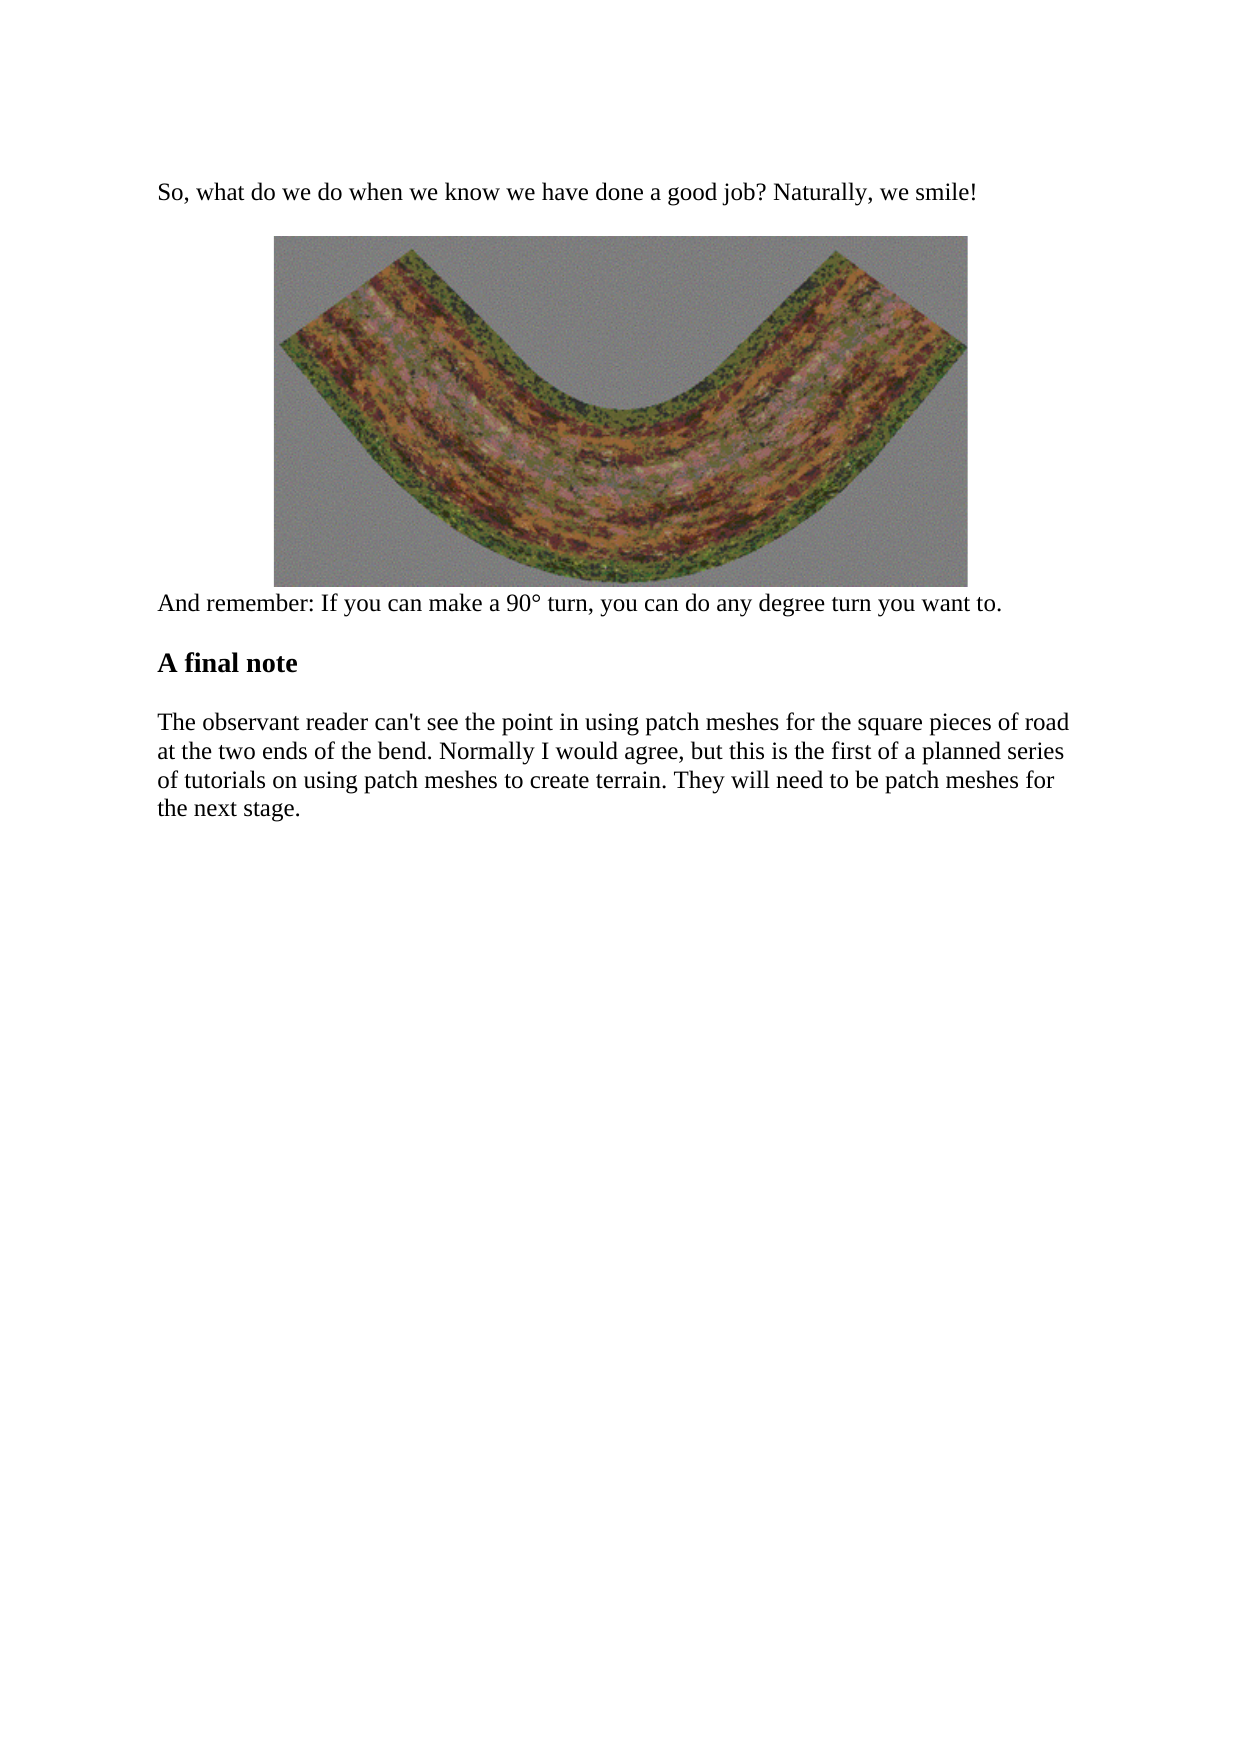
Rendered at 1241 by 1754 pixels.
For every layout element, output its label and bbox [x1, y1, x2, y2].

picture [273, 236, 968, 587]
table_cell [157, 148, 1083, 822]
